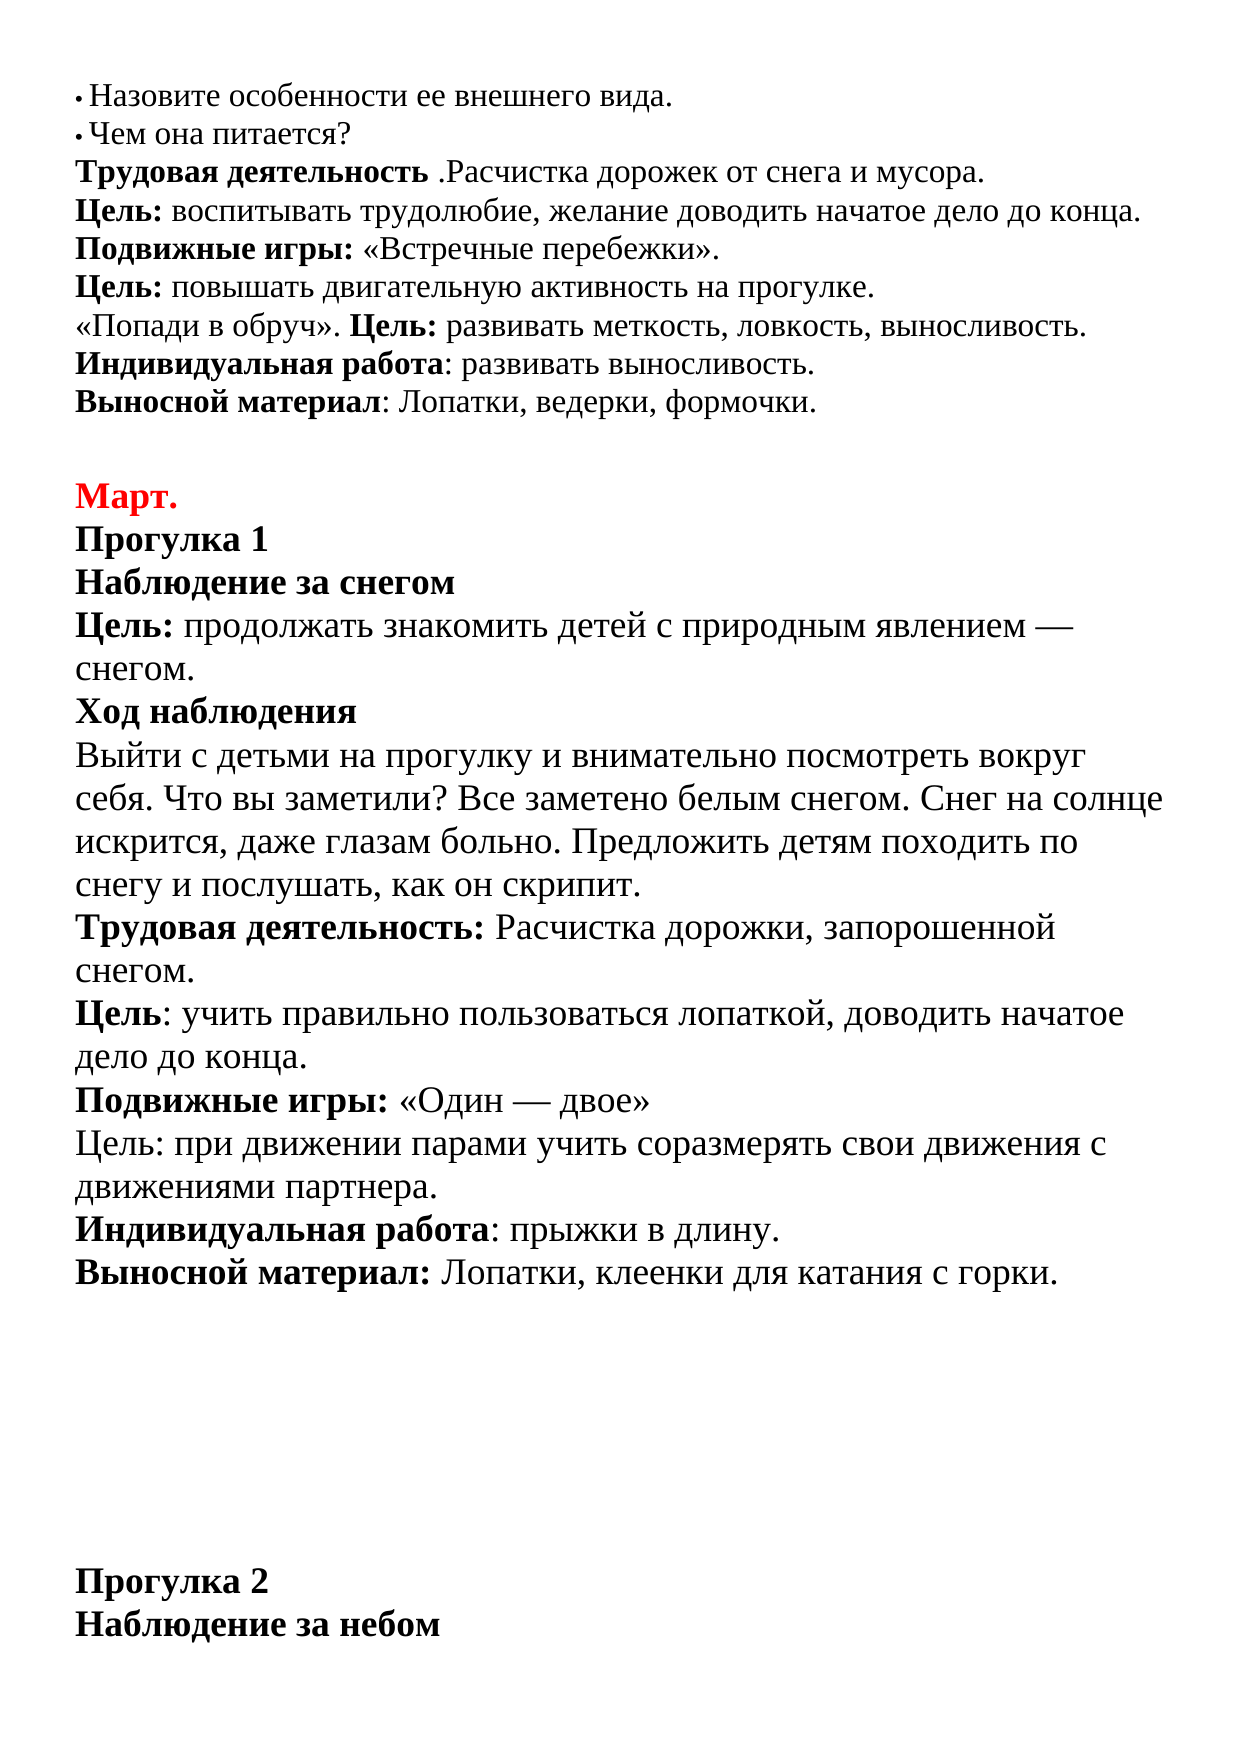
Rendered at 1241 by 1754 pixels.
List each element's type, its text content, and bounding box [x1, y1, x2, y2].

text Трудовая деятельность .Расчистка дорожек от снега и мусора. [75, 152, 1165, 190]
text «Попади в обруч». Цель: развивать меткость, ловкость, выносливость. [75, 305, 1165, 343]
text • Чем она питается? [75, 113, 1165, 152]
text Выйти с детьми на прогулку и внимательно посмотреть вокруг себя. Что вы заметили? Все заметено белым снегом. Снег на солнце искрится, даже глазам больно. Предложить детям походить по снегу и послушать, как он скрипит. [75, 732, 1165, 904]
text Индивидуальная работа: прыжки в длину. [75, 1206, 1165, 1249]
text Трудовая деятельность: Расчистка дорожки, запорошенной снегом. [75, 904, 1165, 991]
text Прогулка 2 [75, 1559, 1165, 1602]
text Выносной материал: Лопатки, ведерки, формочки. [75, 382, 1165, 420]
text Выносной материал: Лопатки, клеенки для катания с горки. [75, 1249, 1165, 1293]
text Цель: учить правильно пользоваться лопаткой, доводить начатое дело до конца. [75, 991, 1165, 1077]
text Цель: повышать двигательную активность на прогулке. [75, 267, 1165, 305]
text Март. [75, 473, 1165, 516]
text Наблюдение за снегом [75, 559, 1165, 603]
text Подвижные игры: «Один — двое» [75, 1077, 1165, 1120]
text Прогулка 1 [75, 516, 1165, 559]
text Наблюдение за небом [75, 1602, 1165, 1645]
text Цель: при движении парами учить соразмерять свои движения с движениями партнера. [75, 1120, 1165, 1206]
text Подвижные игры: «Встречные перебежки». [75, 228, 1165, 267]
text Цель: воспитывать трудолюбие, желание доводить начатое дело до конца. [75, 190, 1165, 228]
text • Назовите особенности ее внешнего вида. [75, 75, 1165, 113]
text Индивидуальная работа: развивать выносливость. [75, 343, 1165, 382]
text Цель: продолжать знакомить детей с природным явлением — снегом. [75, 603, 1165, 689]
text Ход наблюдения [75, 689, 1165, 732]
